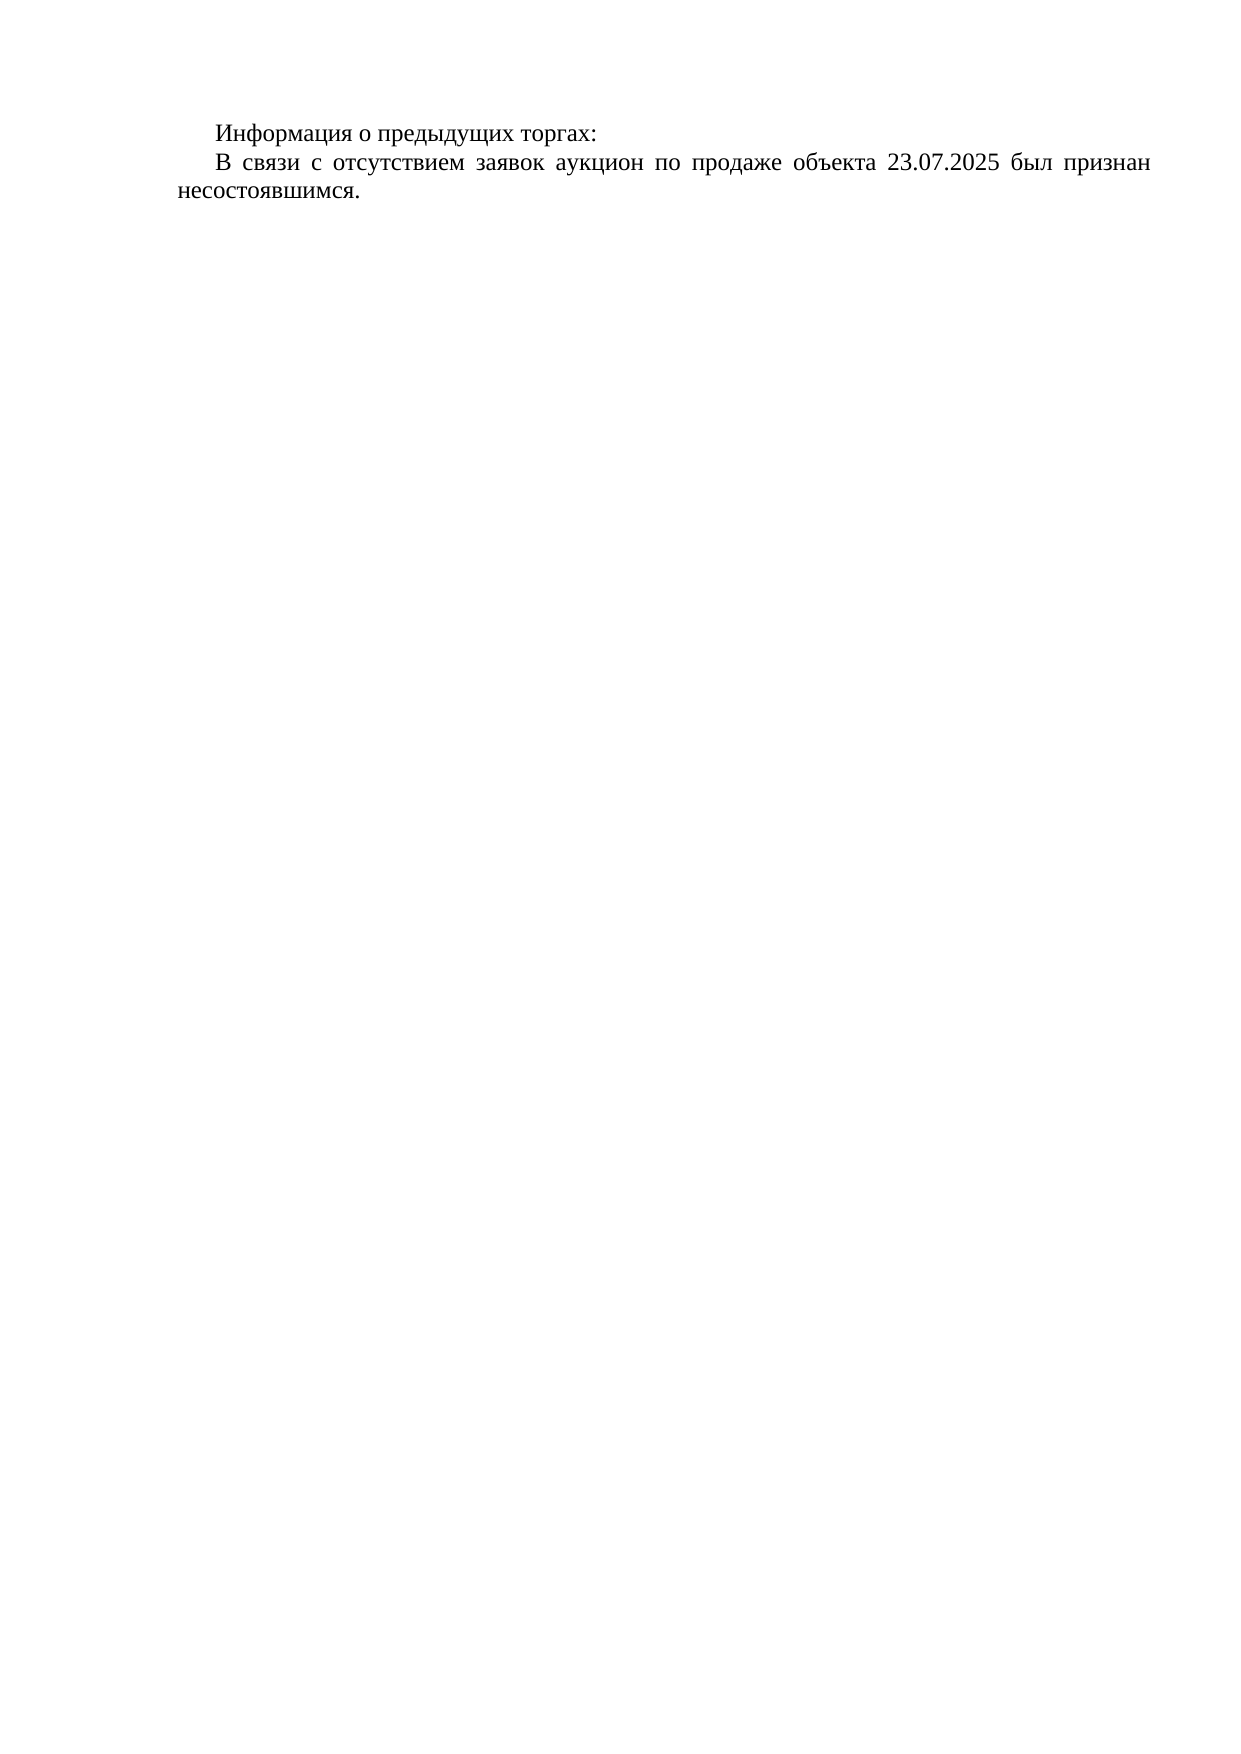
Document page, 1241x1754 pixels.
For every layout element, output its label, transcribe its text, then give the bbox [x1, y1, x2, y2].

text Информация о предыдущих торгах: [177, 118, 1152, 147]
text В связи с отсутствием заявок аукцион по продаже объекта 23.07.2025 был признан несостоявшимся. [177, 147, 1152, 204]
